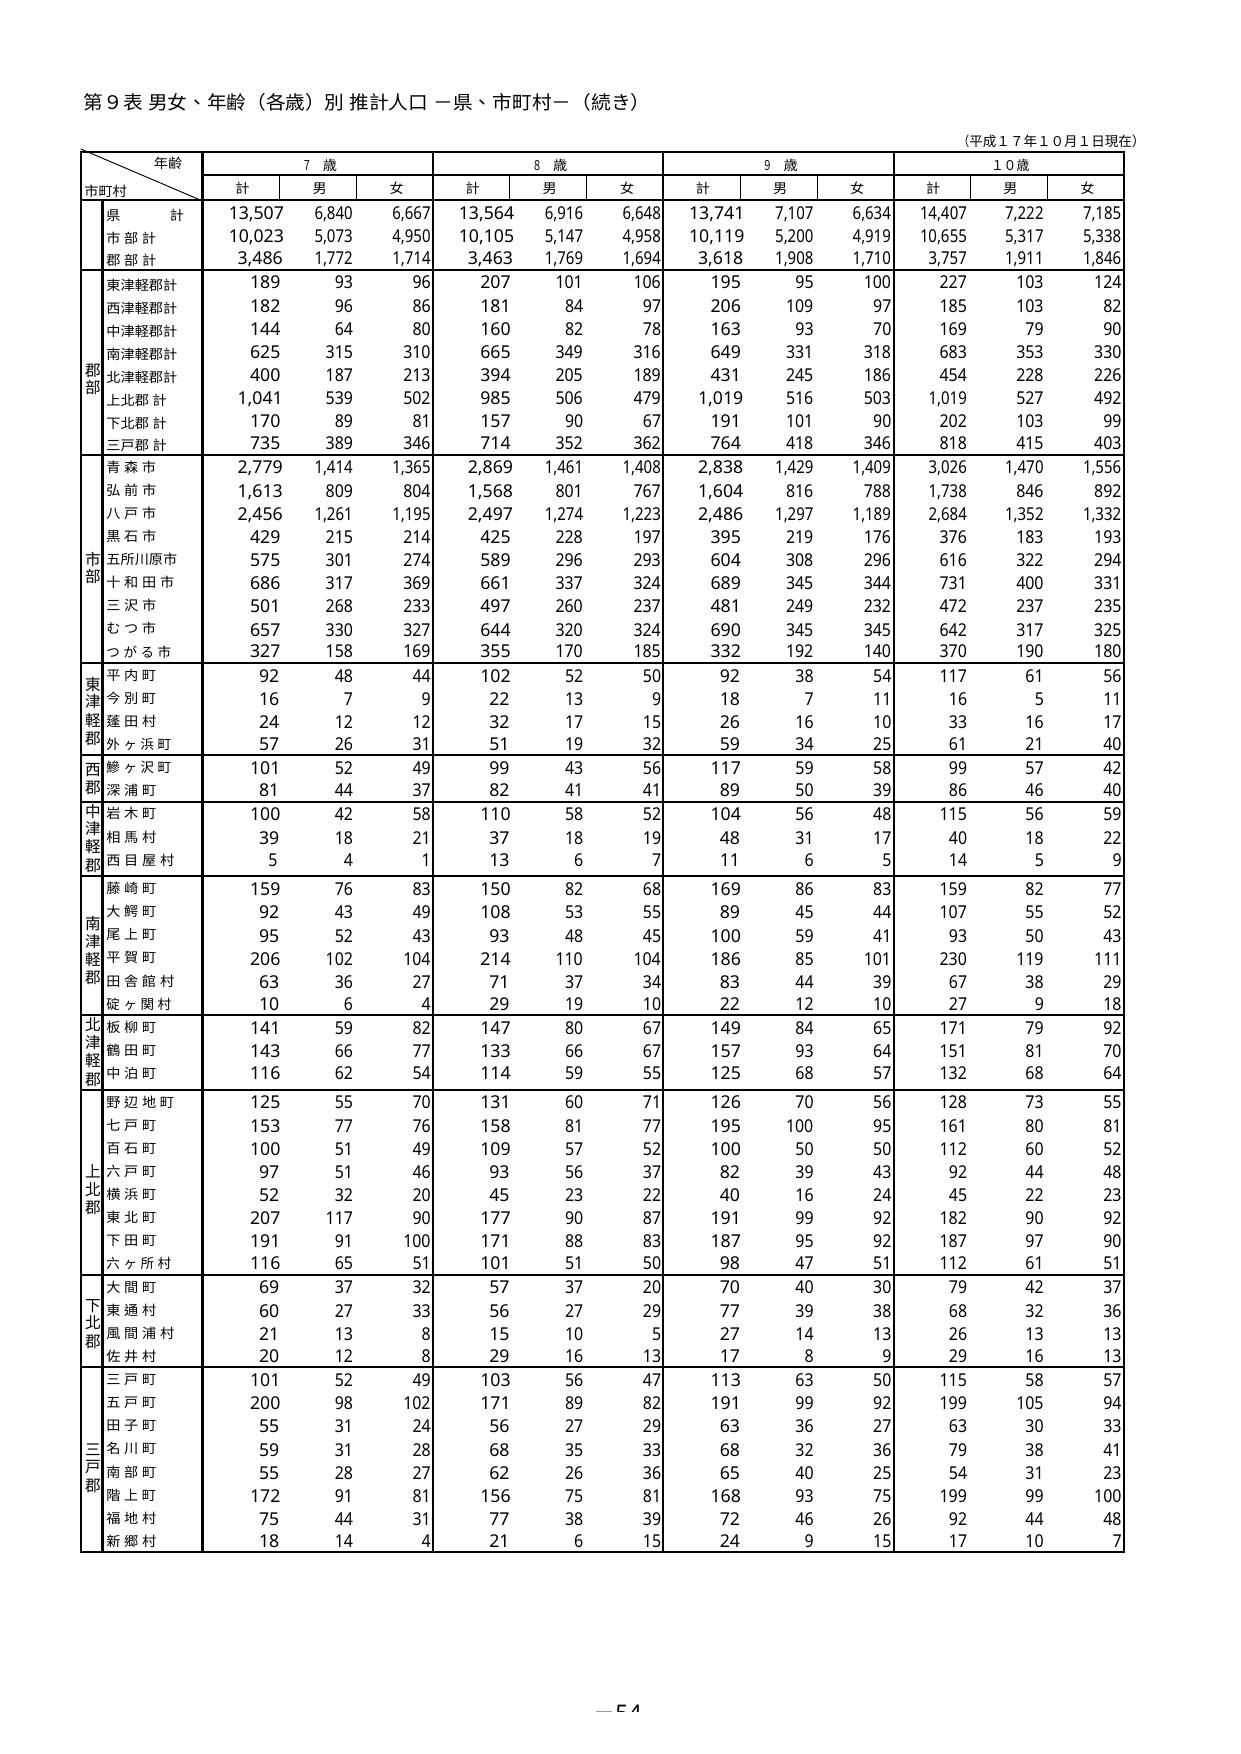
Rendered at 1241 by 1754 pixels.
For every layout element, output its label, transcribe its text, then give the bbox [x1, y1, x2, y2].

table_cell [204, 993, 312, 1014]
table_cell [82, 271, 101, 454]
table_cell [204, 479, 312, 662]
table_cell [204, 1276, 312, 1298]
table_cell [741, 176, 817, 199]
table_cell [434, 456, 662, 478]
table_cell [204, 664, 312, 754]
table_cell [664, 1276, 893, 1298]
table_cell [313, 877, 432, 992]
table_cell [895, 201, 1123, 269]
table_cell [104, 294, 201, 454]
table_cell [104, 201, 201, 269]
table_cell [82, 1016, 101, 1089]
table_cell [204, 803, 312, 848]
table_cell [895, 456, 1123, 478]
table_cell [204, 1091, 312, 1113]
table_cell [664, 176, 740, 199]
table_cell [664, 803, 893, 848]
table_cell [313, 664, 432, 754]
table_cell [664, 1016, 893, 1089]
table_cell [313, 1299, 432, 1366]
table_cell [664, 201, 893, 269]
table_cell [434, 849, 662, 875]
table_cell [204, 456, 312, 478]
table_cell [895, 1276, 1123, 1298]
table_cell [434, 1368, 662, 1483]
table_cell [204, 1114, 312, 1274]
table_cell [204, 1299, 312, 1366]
text （平成１７年１０月１日現在） [958, 132, 1198, 151]
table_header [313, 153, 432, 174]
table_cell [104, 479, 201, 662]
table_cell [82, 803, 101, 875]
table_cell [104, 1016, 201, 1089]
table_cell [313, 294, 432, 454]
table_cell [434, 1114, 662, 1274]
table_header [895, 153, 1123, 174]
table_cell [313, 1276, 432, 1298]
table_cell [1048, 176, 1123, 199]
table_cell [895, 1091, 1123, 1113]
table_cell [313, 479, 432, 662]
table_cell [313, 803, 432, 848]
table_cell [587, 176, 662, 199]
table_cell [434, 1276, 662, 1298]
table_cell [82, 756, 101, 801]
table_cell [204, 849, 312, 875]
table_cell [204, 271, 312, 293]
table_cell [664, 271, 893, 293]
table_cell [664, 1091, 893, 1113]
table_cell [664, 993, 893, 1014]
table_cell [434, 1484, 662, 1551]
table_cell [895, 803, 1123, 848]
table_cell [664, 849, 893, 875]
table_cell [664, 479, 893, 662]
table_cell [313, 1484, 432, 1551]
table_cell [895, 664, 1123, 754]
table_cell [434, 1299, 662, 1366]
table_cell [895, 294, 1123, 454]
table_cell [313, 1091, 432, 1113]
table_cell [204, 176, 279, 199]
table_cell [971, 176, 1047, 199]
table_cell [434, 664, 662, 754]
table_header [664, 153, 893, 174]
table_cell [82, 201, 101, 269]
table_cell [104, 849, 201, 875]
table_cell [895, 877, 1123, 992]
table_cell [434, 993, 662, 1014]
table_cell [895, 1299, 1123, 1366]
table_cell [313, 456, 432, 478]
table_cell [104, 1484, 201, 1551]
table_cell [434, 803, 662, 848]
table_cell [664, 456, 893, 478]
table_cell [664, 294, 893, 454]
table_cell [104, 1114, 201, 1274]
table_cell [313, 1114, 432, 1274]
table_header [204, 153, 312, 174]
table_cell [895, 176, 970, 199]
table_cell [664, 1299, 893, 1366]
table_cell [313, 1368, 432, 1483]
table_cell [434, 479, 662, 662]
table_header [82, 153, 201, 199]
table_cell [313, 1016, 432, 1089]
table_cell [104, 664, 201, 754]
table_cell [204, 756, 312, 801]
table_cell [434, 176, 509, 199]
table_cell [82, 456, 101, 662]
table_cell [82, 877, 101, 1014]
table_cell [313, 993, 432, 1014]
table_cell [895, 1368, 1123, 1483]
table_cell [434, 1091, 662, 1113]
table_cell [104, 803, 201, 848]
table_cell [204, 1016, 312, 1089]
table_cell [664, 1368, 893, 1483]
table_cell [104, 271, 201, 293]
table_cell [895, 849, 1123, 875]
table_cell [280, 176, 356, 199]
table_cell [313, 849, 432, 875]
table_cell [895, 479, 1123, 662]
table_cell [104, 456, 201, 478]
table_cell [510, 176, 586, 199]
text 第９表 男女、年齢（各歳）別 推計人口 －県、市町村－（続き） [84, 89, 683, 115]
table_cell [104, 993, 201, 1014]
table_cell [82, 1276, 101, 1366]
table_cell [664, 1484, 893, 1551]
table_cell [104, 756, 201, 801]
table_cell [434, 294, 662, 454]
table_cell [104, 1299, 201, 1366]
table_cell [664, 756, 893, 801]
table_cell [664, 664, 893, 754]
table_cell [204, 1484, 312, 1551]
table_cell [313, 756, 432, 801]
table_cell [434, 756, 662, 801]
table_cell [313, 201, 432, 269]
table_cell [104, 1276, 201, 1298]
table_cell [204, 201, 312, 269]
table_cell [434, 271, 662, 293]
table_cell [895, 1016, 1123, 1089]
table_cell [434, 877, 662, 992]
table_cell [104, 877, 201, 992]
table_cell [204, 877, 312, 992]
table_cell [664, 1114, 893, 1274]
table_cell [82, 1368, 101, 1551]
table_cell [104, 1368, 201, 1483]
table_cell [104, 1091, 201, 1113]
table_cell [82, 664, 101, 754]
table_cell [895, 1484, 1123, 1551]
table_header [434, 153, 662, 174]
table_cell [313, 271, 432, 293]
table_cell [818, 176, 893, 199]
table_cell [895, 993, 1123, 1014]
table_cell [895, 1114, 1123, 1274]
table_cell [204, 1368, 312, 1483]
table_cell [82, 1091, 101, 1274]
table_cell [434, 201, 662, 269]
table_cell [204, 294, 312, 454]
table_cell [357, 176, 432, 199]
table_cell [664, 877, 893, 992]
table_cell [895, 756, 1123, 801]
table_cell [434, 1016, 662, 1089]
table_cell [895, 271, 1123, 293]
